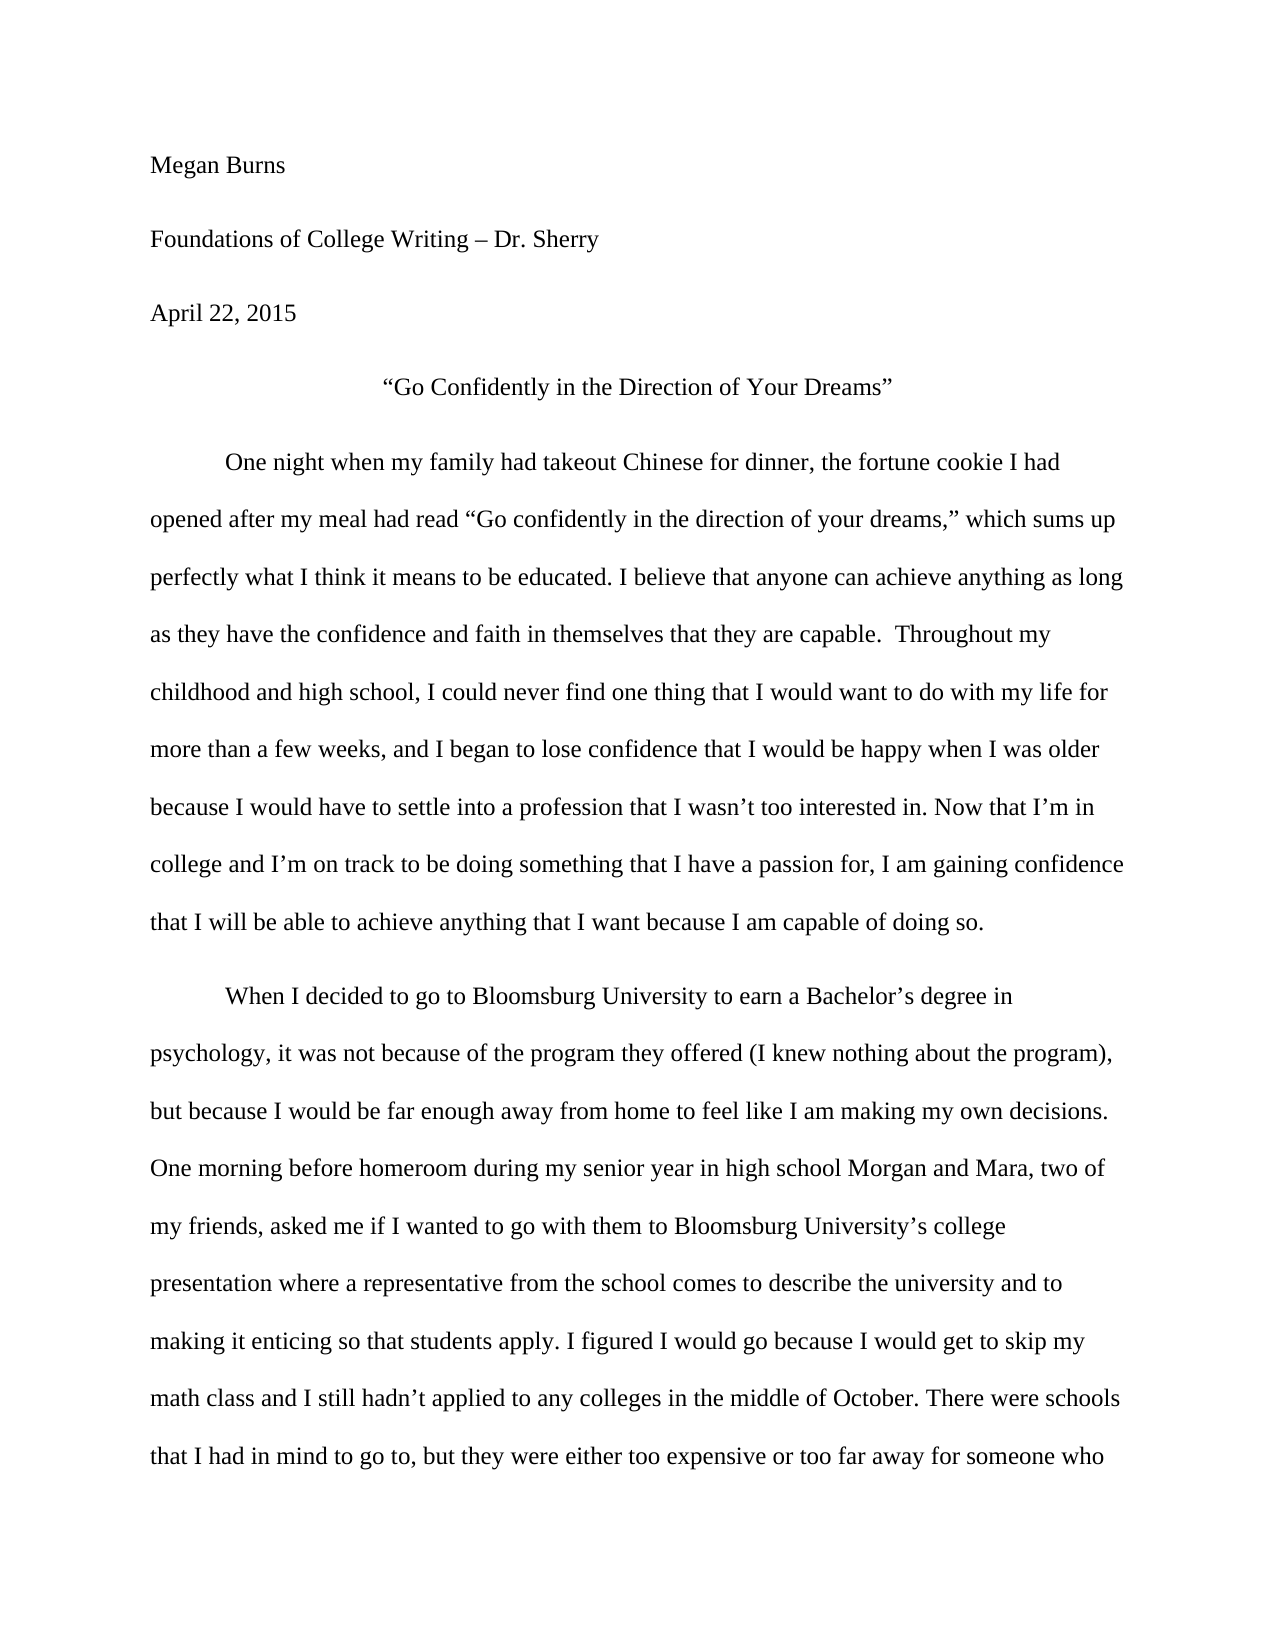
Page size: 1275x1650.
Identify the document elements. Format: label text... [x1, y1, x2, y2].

text One night when my family had takeout Chinese for dinner, the fortune cookie I had opened after my meal had read “Go confidently in the direction of your dreams,” which sums up perfectly what I think it means to be educated. I believe that anyone can achieve anything as long as they have the confidence and faith in themselves that they are capable. Throughout my childhood and high school, I could never find one thing that I would want to do with my life for more than a few weeks, and I began to lose confidence that I would be happy when I was older because I would have to settle into a profession that I wasn’t too interested in. Now that I’m in college and I’m on track to be doing something that I have a passion for, I am gaining confidence that I will be able to achieve anything that I want because I am capable of doing so. [150, 447, 1125, 935]
text April 22, 2015 [150, 298, 1125, 327]
text Foundations of College Writing – Dr. Sherry [150, 224, 1125, 253]
text “Go Confidently in the Direction of Your Dreams” [150, 372, 1125, 401]
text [150, 981, 1125, 1469]
text Megan Burns [150, 150, 1125, 179]
